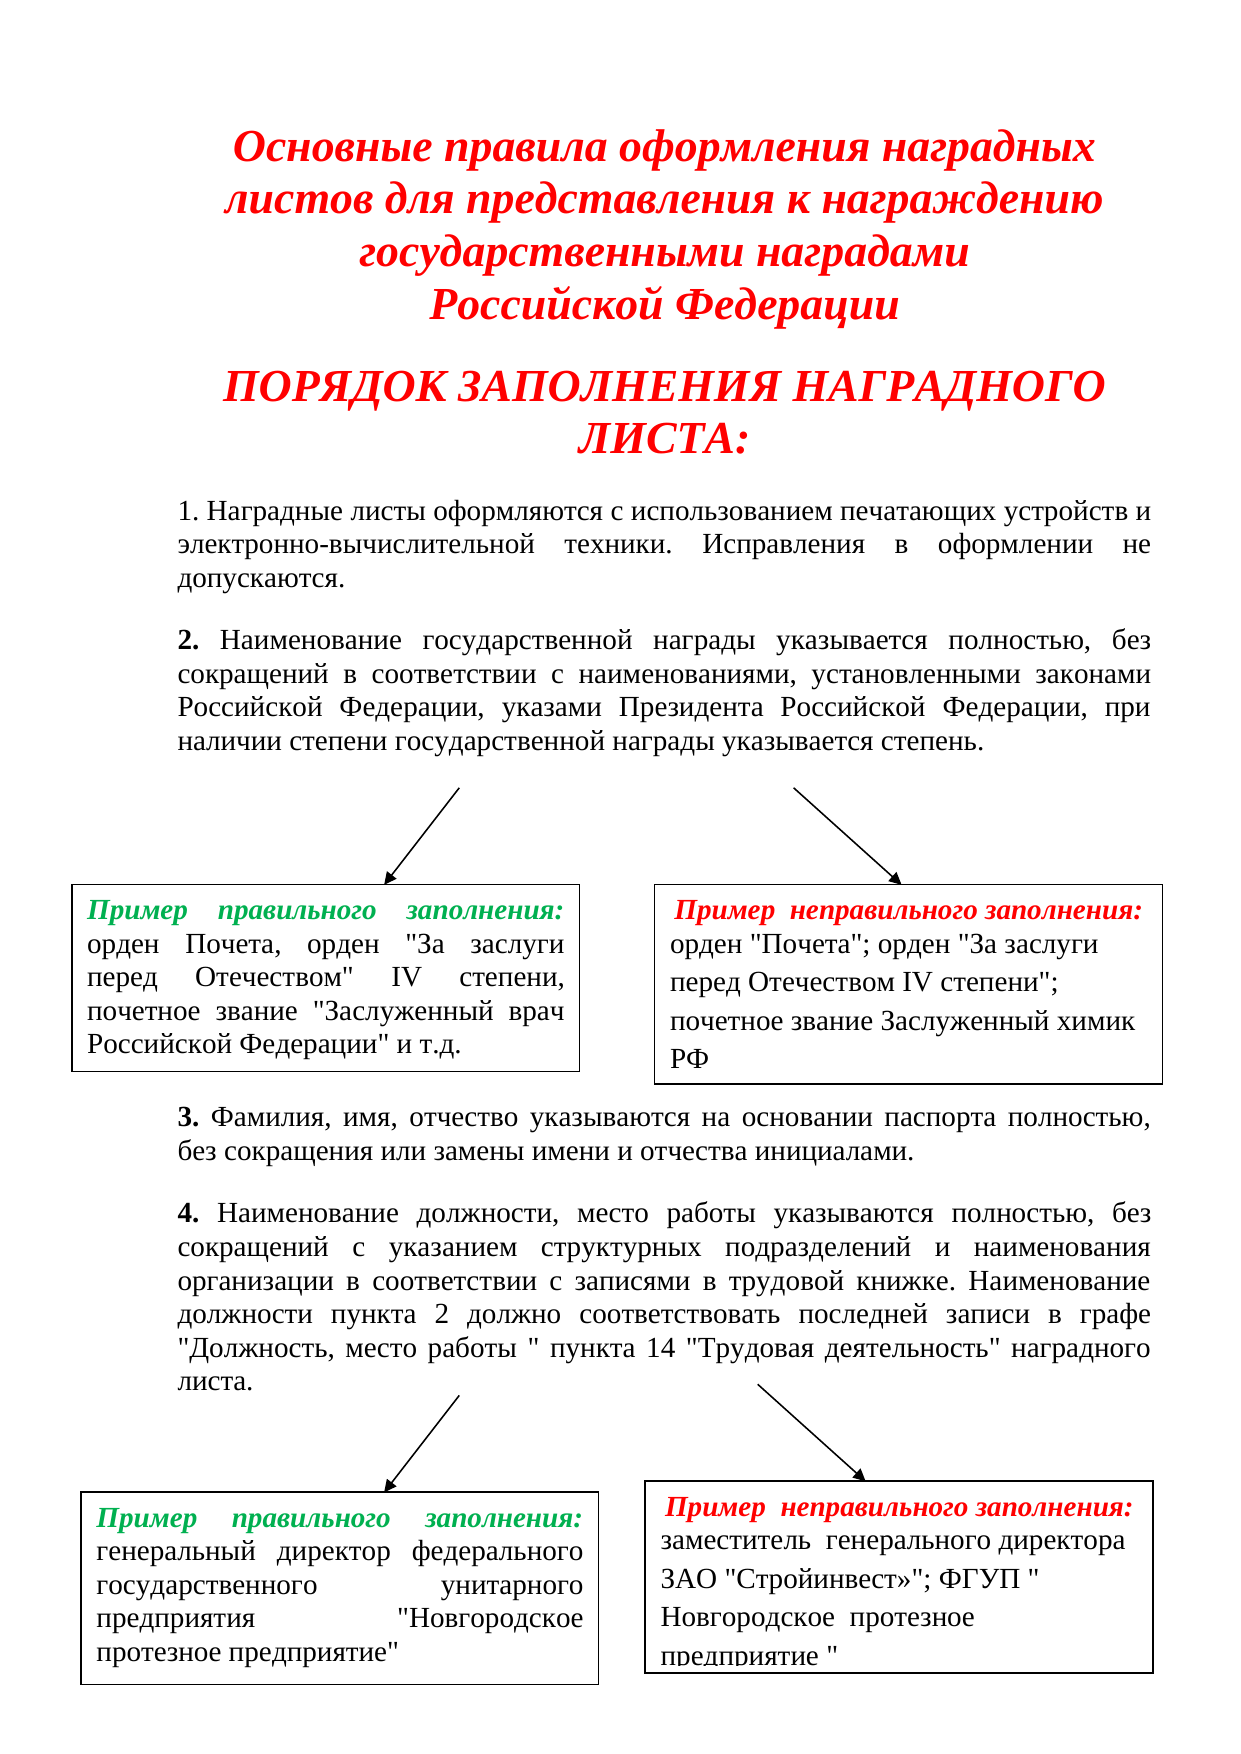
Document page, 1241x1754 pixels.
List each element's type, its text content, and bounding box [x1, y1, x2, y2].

text 2. Наименование государственной награды указывается полностью, без сокращений в соответствии с наименованиями, установленными законами Российской Федерации, указами Президента Российской Федерации, при наличии степени государственной награды указывается степень. [177, 622, 1152, 757]
text 4. Наименование должности, место работы указываются полностью, без сокращений с указанием структурных подразделений и наименования организации в соответствии с записями в трудовой книжке. Наименование должности пункта 2 должно соответствовать последней записи в графе "Должность, место работы " пункта 14 "Трудовая деятельность" наградного листа. [177, 1196, 1152, 1397]
text 3. Фамилия, имя, отчество указываются на основании паспорта полностью, без сокращения или замены имени и отчества инициалами. [177, 1099, 1152, 1166]
text Основные правила оформления наградных листов для представления к награждению государственными наградами [177, 118, 1152, 276]
text 1. Наградные листы оформляются с использованием печатающих устройств и электронно-вычислительной техники. Исправления в оформлении не допускаются. [177, 493, 1152, 593]
text ПОРЯДОК ЗАПОЛНЕНИЯ НАГРАДНОГО ЛИСТА: [177, 358, 1152, 463]
text Российской Федерации [177, 276, 1152, 329]
